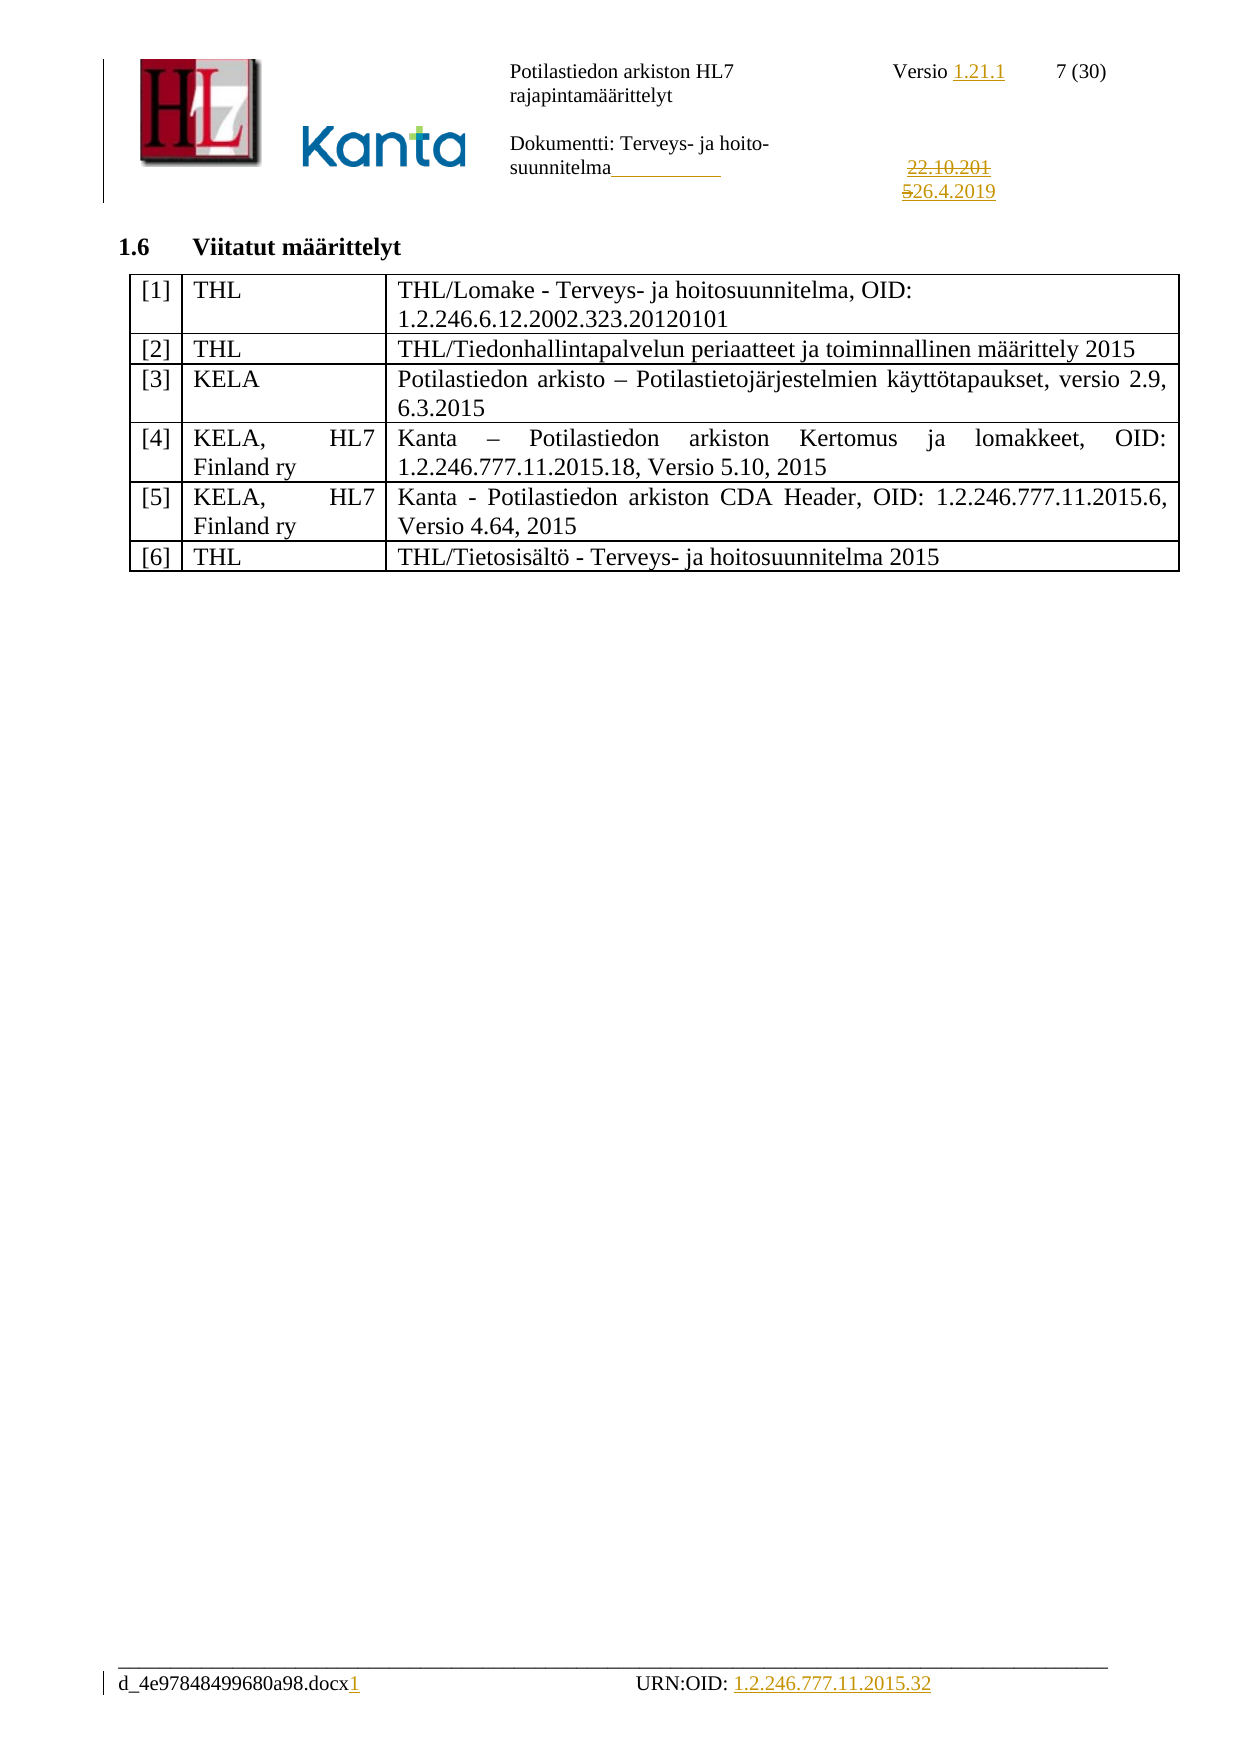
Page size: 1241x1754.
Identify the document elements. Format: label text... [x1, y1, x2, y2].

table_cell [4] [131, 423, 181, 481]
table_cell Kanta – Potilastiedon arkiston Kertomus ja lomakkeet, OID: 1.2.246.777.11.2015.18, Versio 5.10, 2015 [387, 423, 1178, 481]
table_cell KELA [183, 365, 385, 422]
table_cell Potilastiedon arkisto – Potilastietojärjestelmien käyttötapaukset, versio 2.9, 6.3.2015 [387, 365, 1178, 422]
table_cell KELA, HL7 Finland ry [183, 423, 385, 481]
table_cell THL/Tiedonhallintapalvelun periaatteet ja toiminnallinen määrittely 2015 [387, 334, 1178, 363]
table_cell THL [183, 542, 385, 570]
table_cell THL [183, 334, 385, 363]
table_cell [6] [131, 542, 181, 570]
table_header THL [183, 275, 385, 332]
table_header [1] [131, 275, 181, 332]
picture [302, 126, 466, 167]
table_cell KELA, HL7 Finland ry [183, 483, 385, 540]
table_cell [5] [131, 483, 181, 540]
table_cell THL/Tietosisältö - Terveys- ja hoitosuunnitelma 2015 [387, 542, 1178, 570]
table_cell [3] [131, 365, 181, 422]
subtitle Viitatut määrittelyt [118, 232, 1122, 261]
table_cell Kanta - Potilastiedon arkiston CDA Header, OID: 1.2.246.777.11.2015.6, Versio 4.64, 2015 [387, 483, 1178, 540]
picture [140, 59, 263, 167]
table_header THL/Lomake - Terveys- ja hoitosuunnitelma, OID: 1.2.246.6.12.2002.323.20120101 [387, 275, 1178, 332]
table_cell [2] [131, 334, 181, 363]
